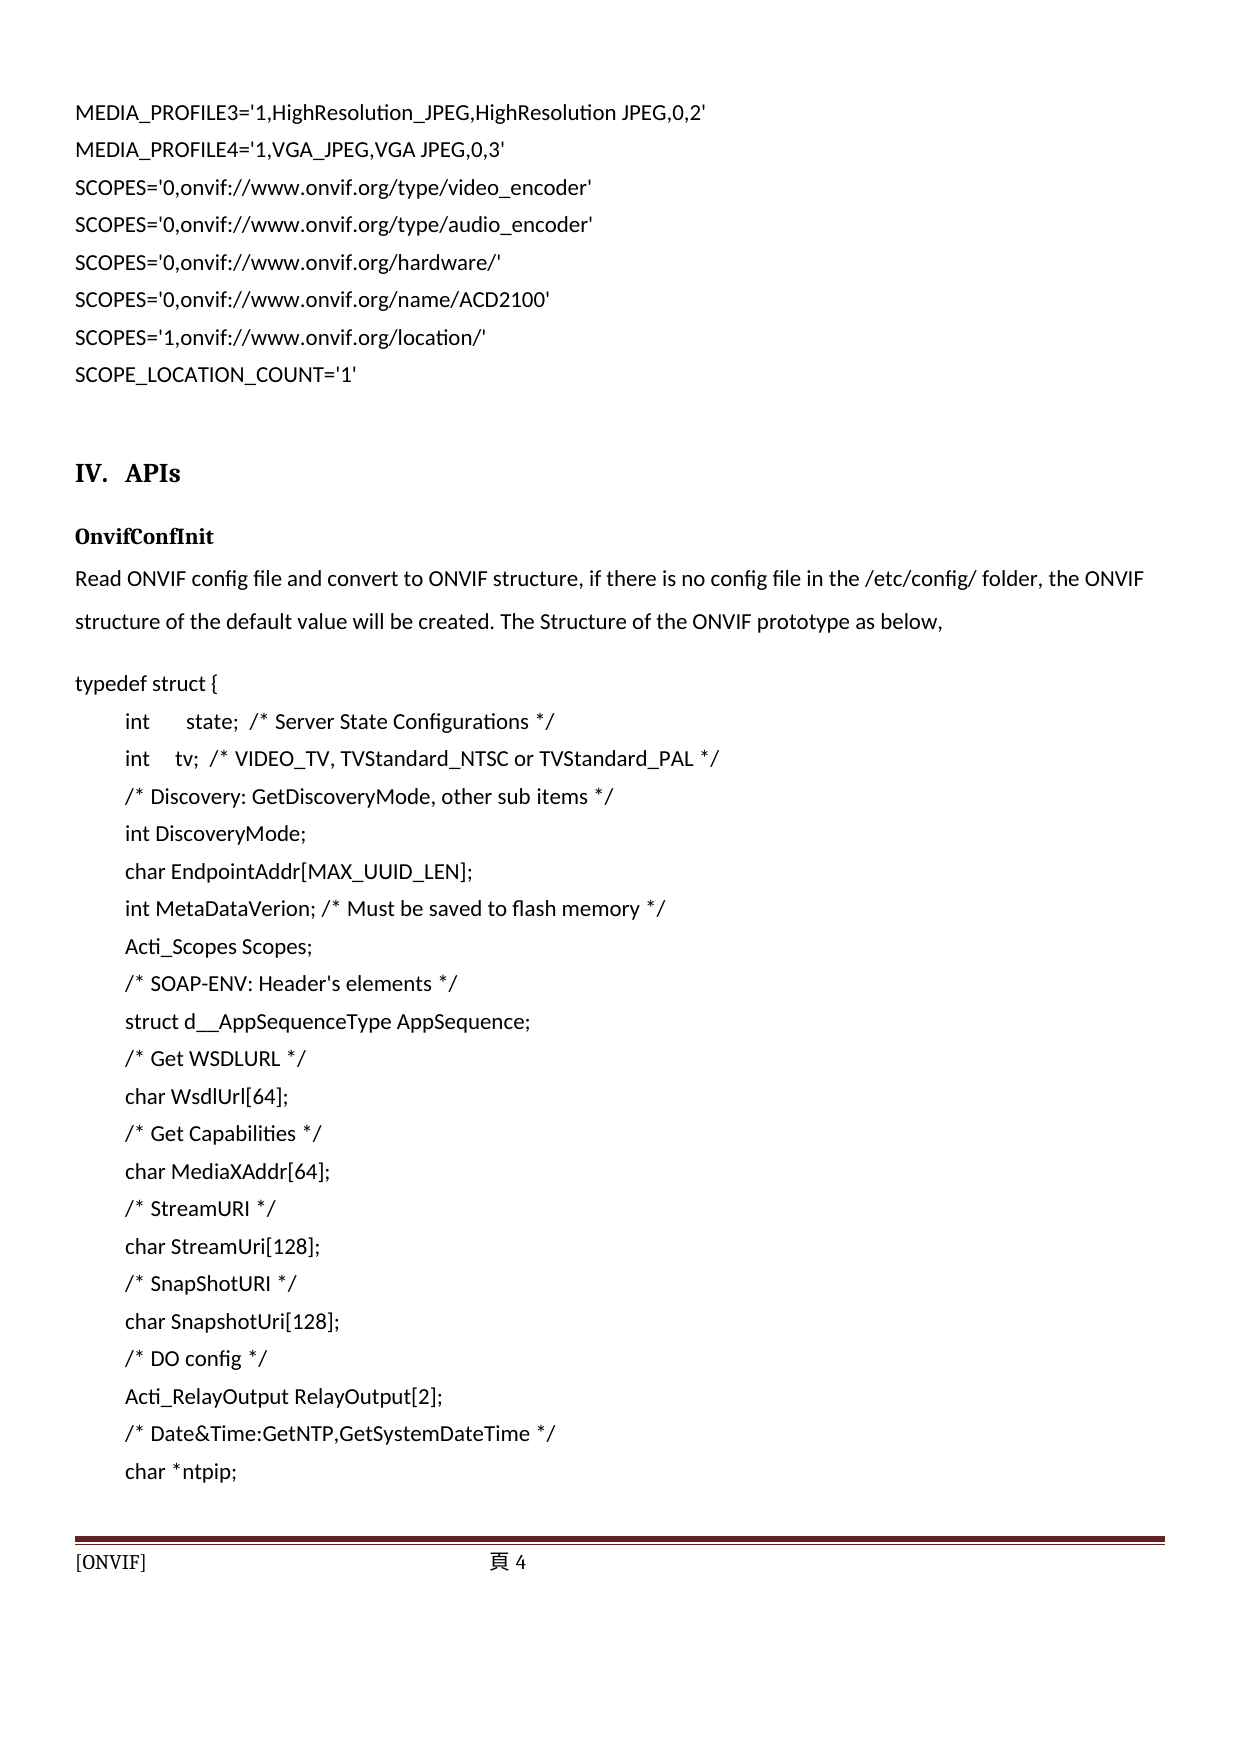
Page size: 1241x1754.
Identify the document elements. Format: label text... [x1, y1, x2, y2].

text typedef struct { [75, 665, 1165, 702]
text /* Get Capabilities */ [75, 1115, 1165, 1152]
text char WsdlUrl[64]; [75, 1077, 1165, 1115]
text MEDIA_PROFILE3='1,HighResolution_JPEG,HighResolution JPEG,0,2' [75, 93, 1165, 130]
text int MetaDataVerion; /* Must be saved to flash memory */ [75, 890, 1165, 927]
text /* StreamURI */ [75, 1190, 1165, 1227]
text Read ONVIF config file and convert to ONVIF structure, if there is no config file in the /etc/config/ folder, the ONVIF structure of the default value will be created. The Structure of the ONVIF prototype as below, [75, 559, 1165, 640]
text int tv; /* VIDEO_TV, TVStandard_NTSC or TVStandard_PAL */ [75, 740, 1165, 777]
text SCOPES='0,onvif://www.onvif.org/type/video_encoder' [75, 168, 1165, 205]
text SCOPES='0,onvif://www.onvif.org/type/audio_encoder' [75, 205, 1165, 243]
text struct d__AppSequenceType AppSequence; [75, 1002, 1165, 1040]
text char EndpointAddr[MAX_UUID_LEN]; [75, 852, 1165, 890]
text /* DO config */ [75, 1340, 1165, 1377]
text int state; /* Server State Configurations */ [75, 702, 1165, 740]
text char StreamUri[128]; [75, 1227, 1165, 1265]
text /* SnapShotURI */ [75, 1265, 1165, 1302]
text SCOPES='1,onvif://www.onvif.org/location/' [75, 318, 1165, 355]
text SCOPE_LOCATION_COUNT='1' [75, 355, 1165, 393]
text MEDIA_PROFILE4='1,VGA_JPEG,VGA JPEG,0,3' [75, 130, 1165, 168]
text char *ntpip; [75, 1452, 1165, 1490]
subtitle OnvifConfInit [75, 518, 1165, 556]
text /* SOAP-ENV: Header's elements */ [75, 965, 1165, 1002]
subtitle APIs [75, 455, 1165, 493]
text char MediaXAddr[64]; [75, 1152, 1165, 1190]
text char SnapshotUri[128]; [75, 1302, 1165, 1340]
text /* Discovery: GetDiscoveryMode, other sub items */ [75, 777, 1165, 815]
text SCOPES='0,onvif://www.onvif.org/hardware/' [75, 243, 1165, 280]
text int DiscoveryMode; [75, 815, 1165, 852]
text Acti_Scopes Scopes; [75, 927, 1165, 965]
text Acti_RelayOutput RelayOutput[2]; [75, 1377, 1165, 1415]
text /* Date&Time:GetNTP,GetSystemDateTime */ [75, 1415, 1165, 1452]
text SCOPES='0,onvif://www.onvif.org/name/ACD2100' [75, 280, 1165, 318]
text /* Get WSDLURL */ [75, 1040, 1165, 1077]
